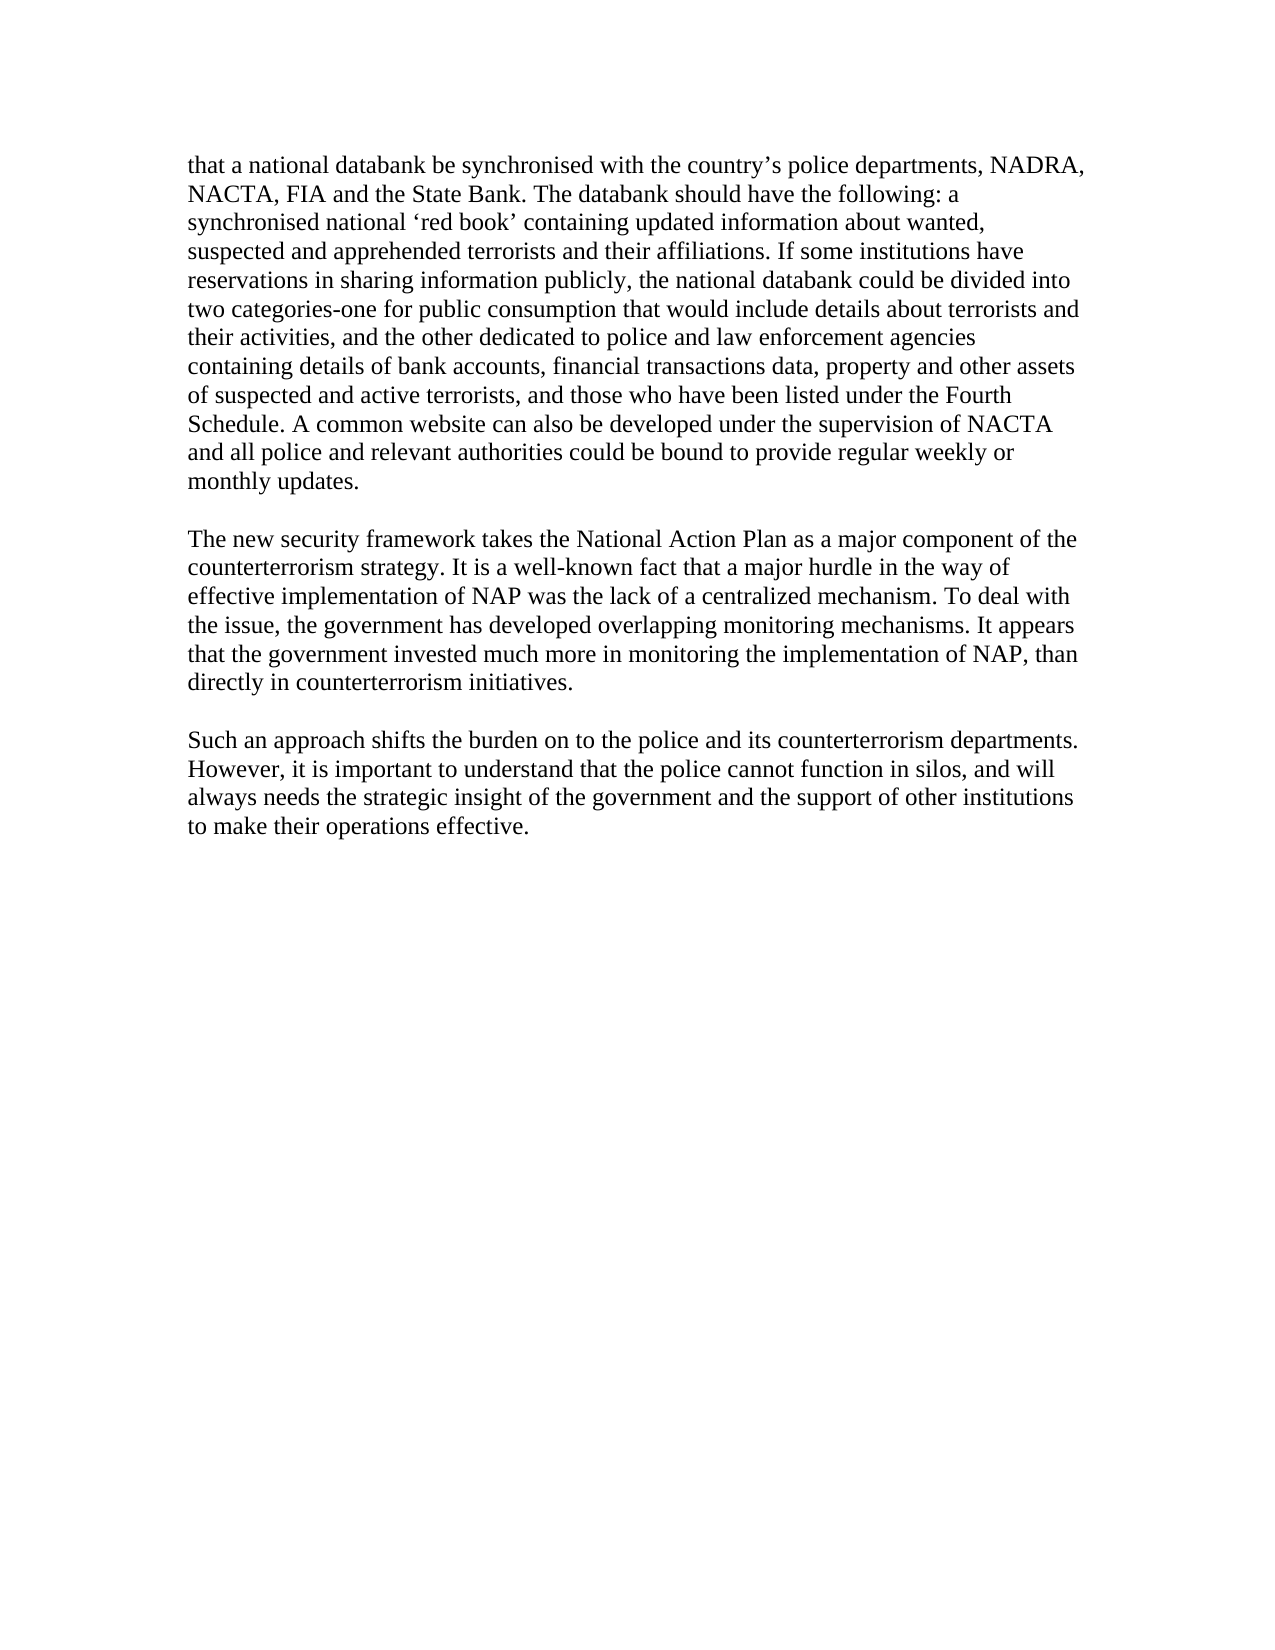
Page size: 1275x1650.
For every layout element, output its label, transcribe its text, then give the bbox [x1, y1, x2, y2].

text Such an approach shifts the burden on to the police and its counterterrorism departments. However, it is important to understand that the police cannot function in silos, and will always needs the strategic insight of the government and the support of other institutions to make their operations effective. [187, 725, 1087, 840]
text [187, 150, 1087, 495]
text The new security framework takes the National Action Plan as a major component of the counterterrorism strategy. It is a well-known fact that a major hurdle in the way of effective implementation of NAP was the lack of a centralized mechanism. To deal with the issue, the government has developed overlapping monitoring mechanisms. It appears that the government invested much more in monitoring the implementation of NAP, than directly in counterterrorism initiatives. [187, 524, 1087, 696]
